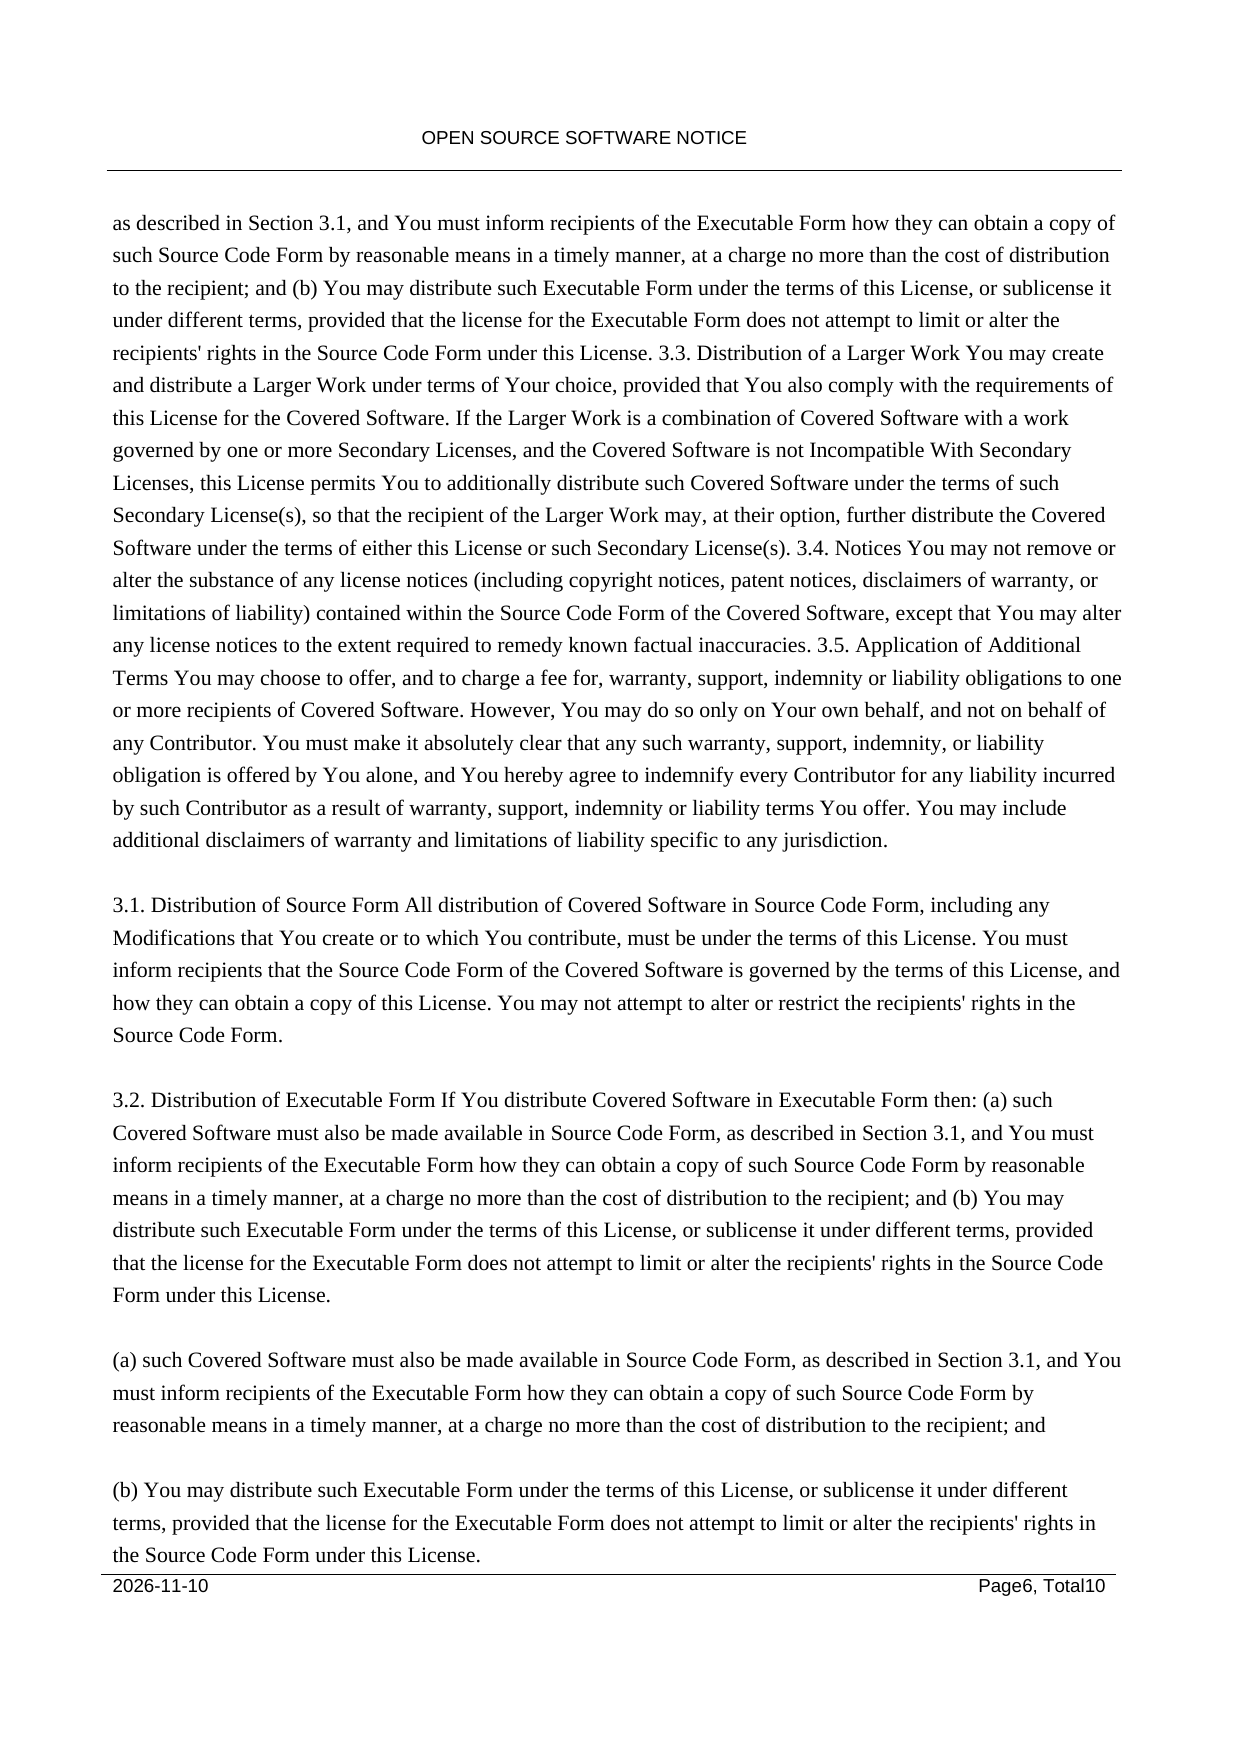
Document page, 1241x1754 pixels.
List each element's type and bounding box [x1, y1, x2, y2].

text [112, 206, 1128, 1571]
